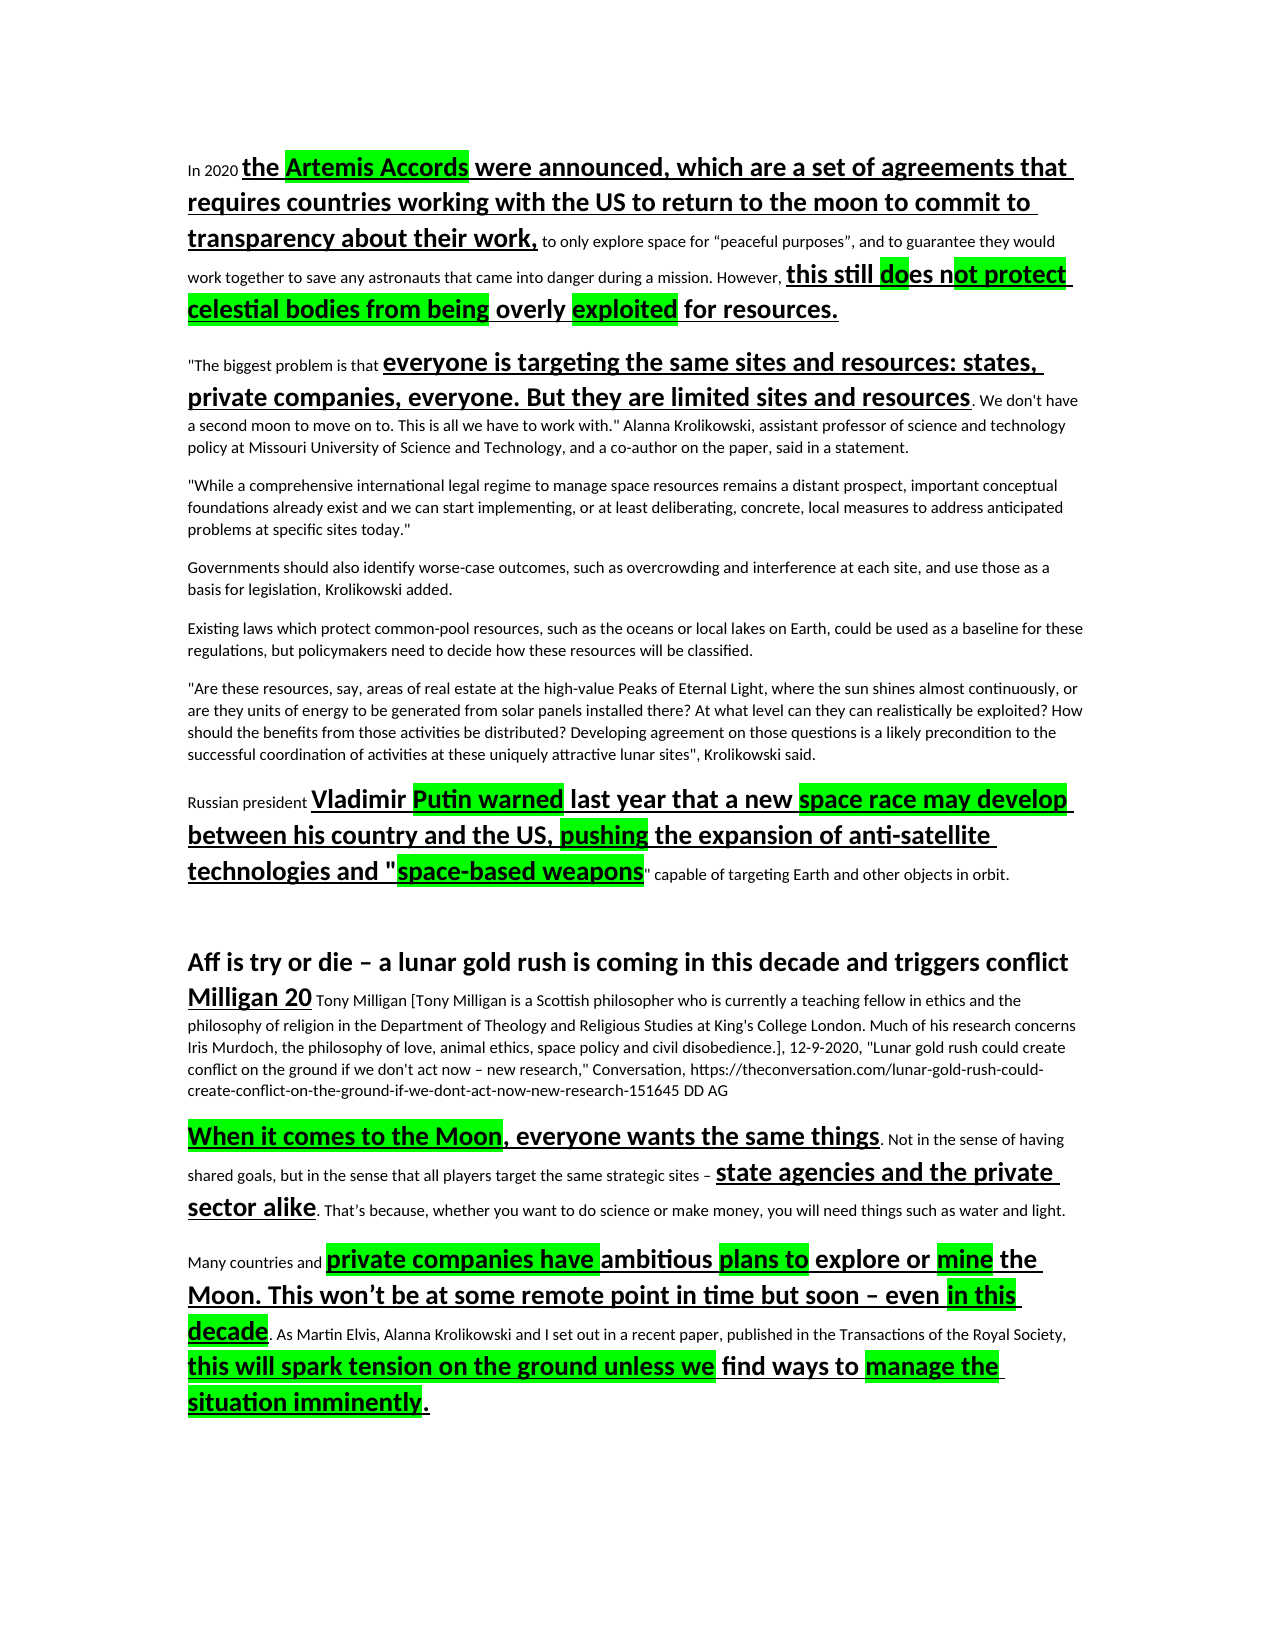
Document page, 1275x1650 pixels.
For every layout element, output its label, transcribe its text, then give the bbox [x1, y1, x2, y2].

text Governments should also identify worse-case outcomes, such as overcrowding and interference at each site, and use those as a basis for legislation, Krolikowski added. [187, 558, 1087, 600]
subtitle Aff is try or die – a lunar gold rush is coming in this decade and triggers conflict [187, 945, 1087, 978]
text Milligan 20 Tony Milligan [Tony Milligan is a Scottish philosopher who is currently a teaching fellow in ethics and the philosophy of religion in the Department of Theology and Religious Studies at King's College London. Much of his research concerns Iris Murdoch, the philosophy of love, animal ethics, space policy and civil disobedience.], 12-9-2020, "Lunar gold rush could create conflict on the ground if we don't act now – new research," Conversation, https://theconversation.com/lunar-gold-rush-could-create-conflict-on-the-ground-if-we-dont-act-now-new-research-151645 DD AG [187, 980, 1087, 1101]
text Russian president Vladimir Putin warned last year that a new space race may develop between his country and the US, pushing the expansion of anti-satellite technologies and "space-based weapons" capable of targeting Earth and other objects in orbit. [187, 783, 1087, 887]
text In 2020 the Artemis Accords were announced, which are a set of agreements that requires countries working with the US to return to the moon to commit to transparency about their work, to only explore space for “peaceful purposes”, and to guarantee they would work together to save any astronauts that came into danger during a mission. However, this still does not protect celestial bodies from being overly exploited for resources. [187, 150, 1087, 326]
text "While a comprehensive international legal regime to manage space resources remains a distant prospect, important conceptual foundations already exist and we can start implementing, or at least deliberating, concrete, local measures to address anticipated problems at specific sites today." [187, 475, 1087, 539]
text "Are these resources, say, areas of real estate at the high-value Peaks of Eternal Light, where the sun shines almost continuously, or are they units of energy to be generated from solar panels installed there? At what level can they can realistically be exploited? How should the benefits from those activities be distributed? Developing agreement on those questions is a likely precondition to the successful coordination of activities at these uniquely attractive lunar sites", Krolikowski said. [187, 678, 1087, 764]
text Many countries and private companies have ambitious plans to explore or mine the Moon. This won’t be at some remote point in time but soon – even in this decade. As Martin Elvis, Alanna Krolikowski and I set out in a recent paper, published in the Transactions of the Royal Society, this will spark tension on the ground unless we find ways to manage the situation imminently. [187, 1243, 1087, 1418]
text "The biggest problem is that everyone is targeting the same sites and resources: states, private companies, everyone. But they are limited sites and resources. We don't have a second moon to move on to. This is all we have to work with." Alanna Krolikowski, assistant professor of science and technology policy at Missouri University of Science and Technology, and a co-author on the paper, said in a statement. [187, 345, 1087, 457]
text When it comes to the Moon, everyone wants the same things. Not in the sense of having shared goals, but in the sense that all players target the same strategic sites – state agencies and the private sector alike. That’s because, whether you want to do science or make money, you will need things such as water and light. [187, 1119, 1087, 1223]
text Existing laws which protect common-pool resources, such as the oceans or local lakes on Earth, could be used as a baseline for these regulations, but policymakers need to decide how these resources will be classified. [187, 618, 1087, 660]
